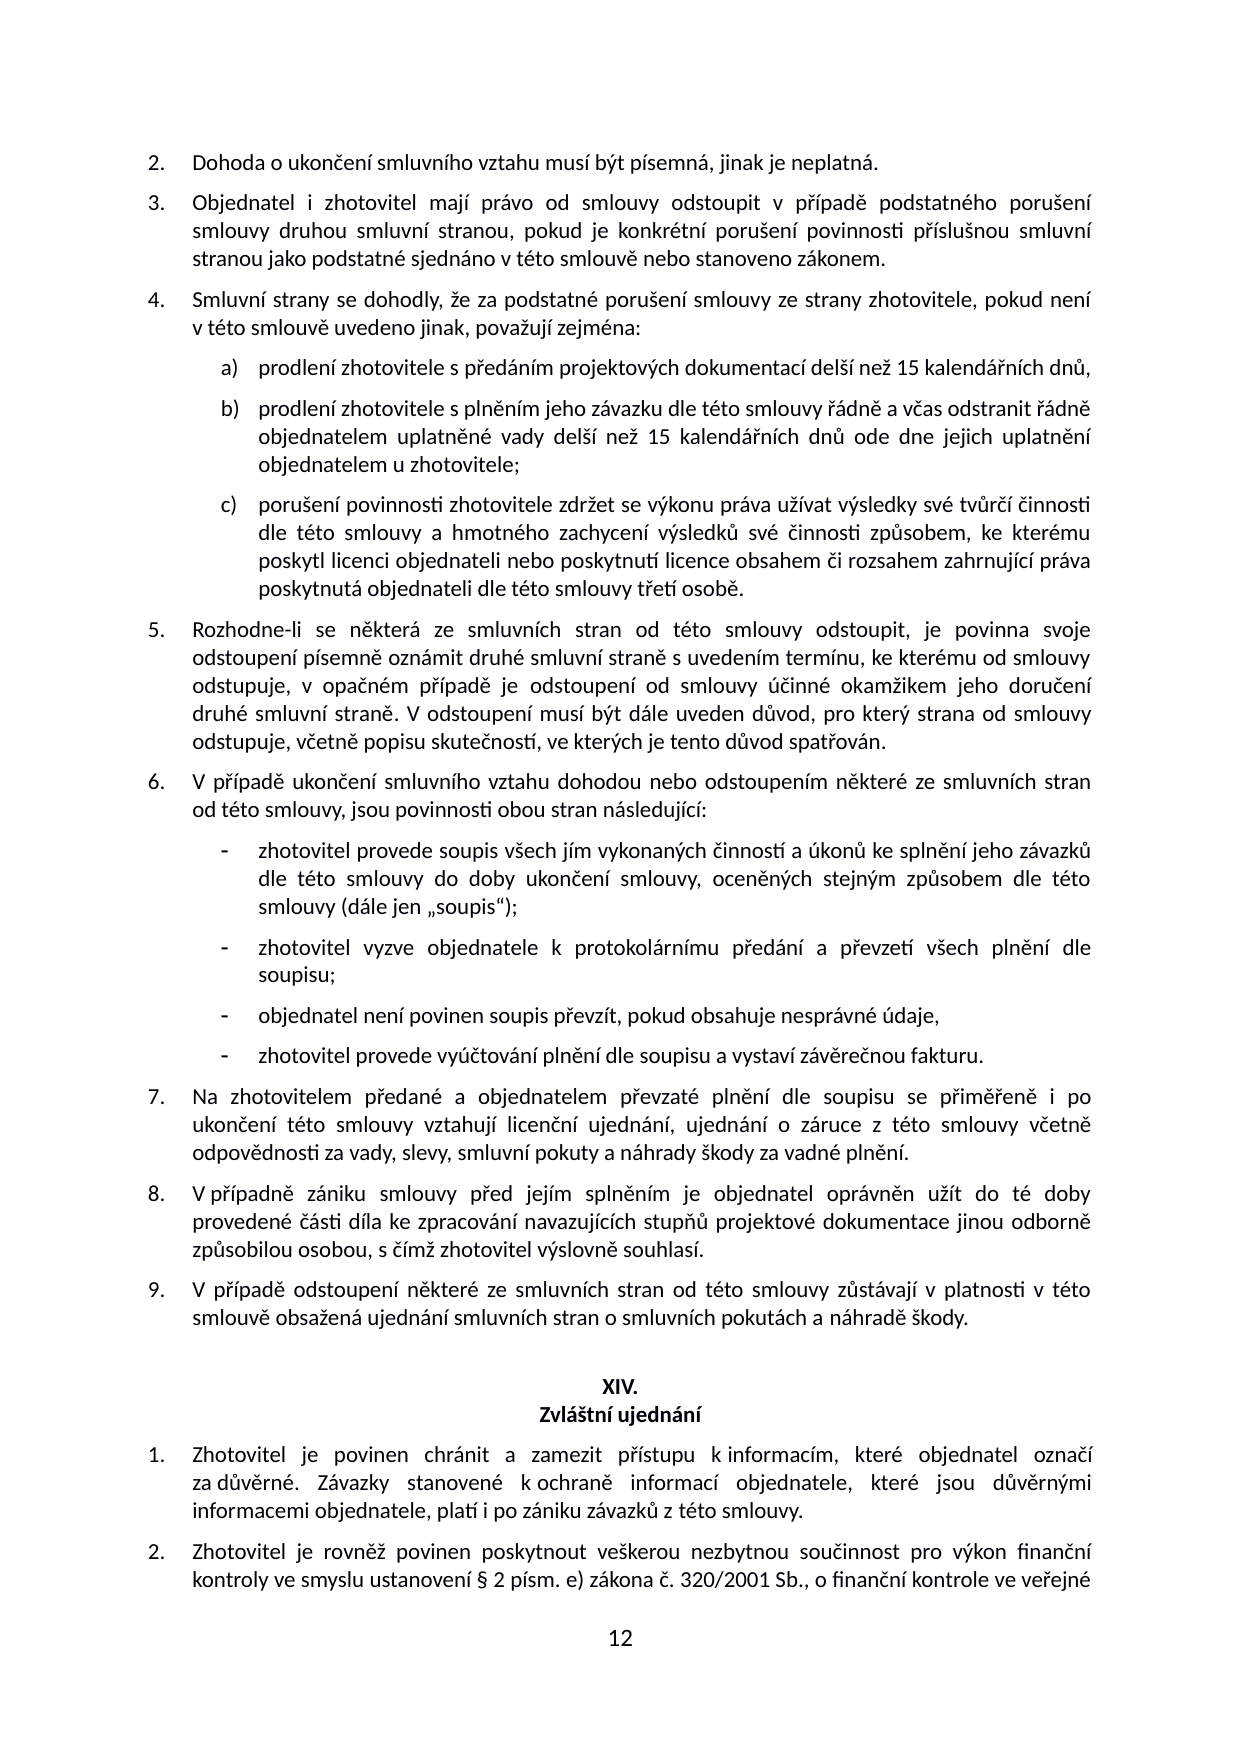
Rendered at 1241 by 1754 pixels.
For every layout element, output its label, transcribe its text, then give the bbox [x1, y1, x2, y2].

list Dohoda o ukončení smluvního vztahu musí být písemná, jinak je neplatná. [148, 148, 1093, 176]
list Zhotovitel je povinen chránit a zamezit přístupu k informacím, které objednatel označí za důvěrné. Závazky stanovené k ochraně informací objednatele, které jsou důvěrnými informacemi objednatele, platí i po zániku závazků z této smlouvy. [148, 1440, 1093, 1524]
list V případě ukončení smluvního vztahu dohodou nebo odstoupením některé ze smluvních stran od této smlouvy, jsou povinnosti obou stran následující: [148, 767, 1093, 823]
list Objednatel i zhotovitel mají právo od smlouvy odstoupit v případě podstatného porušení smlouvy druhou smluvní stranou, pokud je konkrétní porušení povinnosti příslušnou smluvní stranou jako podstatné sjednáno v této smlouvě nebo stanoveno zákonem. [148, 188, 1093, 272]
list prodlení zhotovitele s plněním jeho závazku dle této smlouvy řádně a včas odstranit řádně objednatelem uplatněné vady delší než 15 kalendářních dnů ode dne jejich uplatnění objednatelem u zhotovitele; [221, 394, 1093, 478]
list Smluvní strany se dohodly, že za podstatné porušení smlouvy ze strany zhotovitele, pokud není v této smlouvě uvedeno jinak, považují zejména: [148, 285, 1093, 341]
list V případně zániku smlouvy před jejím splněním je objednatel oprávněn užít do té doby provedené části díla ke zpracování navazujících stupňů projektové dokumentace jinou odborně způsobilou osobou, s čímž zhotovitel výslovně souhlasí. [148, 1179, 1093, 1263]
list porušení povinnosti zhotovitele zdržet se výkonu práva užívat výsledky své tvůrčí činnosti dle této smlouvy a hmotného zachycení výsledků své činnosti způsobem, ke kterému poskytl licenci objednateli nebo poskytnutí licence obsahem či rozsahem zahrnující práva poskytnutá objednateli dle této smlouvy třetí osobě. [221, 490, 1093, 602]
list zhotovitel provede soupis všech jím vykonaných činností a úkonů ke splnění jeho závazků dle této smlouvy do doby ukončení smlouvy, oceněných stejným způsobem dle této smlouvy (dále jen „soupis“); [221, 836, 1093, 920]
list zhotovitel vyzve objednatele k protokolárnímu předání a převzetí všech plnění dle soupisu; [221, 933, 1093, 989]
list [148, 1537, 1093, 1593]
list V případě odstoupení některé ze smluvních stran od této smlouvy zůstávají v platnosti v této smlouvě obsažená ujednání smluvních stran o smluvních pokutách a náhradě škody. [148, 1275, 1093, 1331]
list zhotovitel provede vyúčtování plnění dle soupisu a vystaví závěrečnou fakturu. [221, 1042, 1093, 1070]
list Na zhotovitelem předané a objednatelem převzaté plnění dle soupisu se přiměřeně i po ukončení této smlouvy vztahují licenční ujednání, ujednání o záruce z této smlouvy včetně odpovědnosti za vady, slevy, smluvní pokuty a náhrady škody za vadné plnění. [148, 1082, 1093, 1166]
text Zvláštní ujednání [148, 1400, 1093, 1428]
list Rozhodne-li se některá ze smluvních stran od této smlouvy odstoupit, je povinna svoje odstoupení písemně oznámit druhé smluvní straně s uvedením termínu, ke kterému od smlouvy odstupuje, v opačném případě je odstoupení od smlouvy účinné okamžikem jeho doručení druhé smluvní straně. V odstoupení musí být dále uveden důvod, pro který strana od smlouvy odstupuje, včetně popisu skutečností, ve kterých je tento důvod spatřován. [148, 615, 1093, 755]
text XIV. [148, 1372, 1093, 1400]
list prodlení zhotovitele s předáním projektových dokumentací delší než 15 kalendářních dnů, [221, 353, 1093, 381]
list objednatel není povinen soupis převzít, pokud obsahuje nesprávné údaje, [221, 1001, 1093, 1029]
